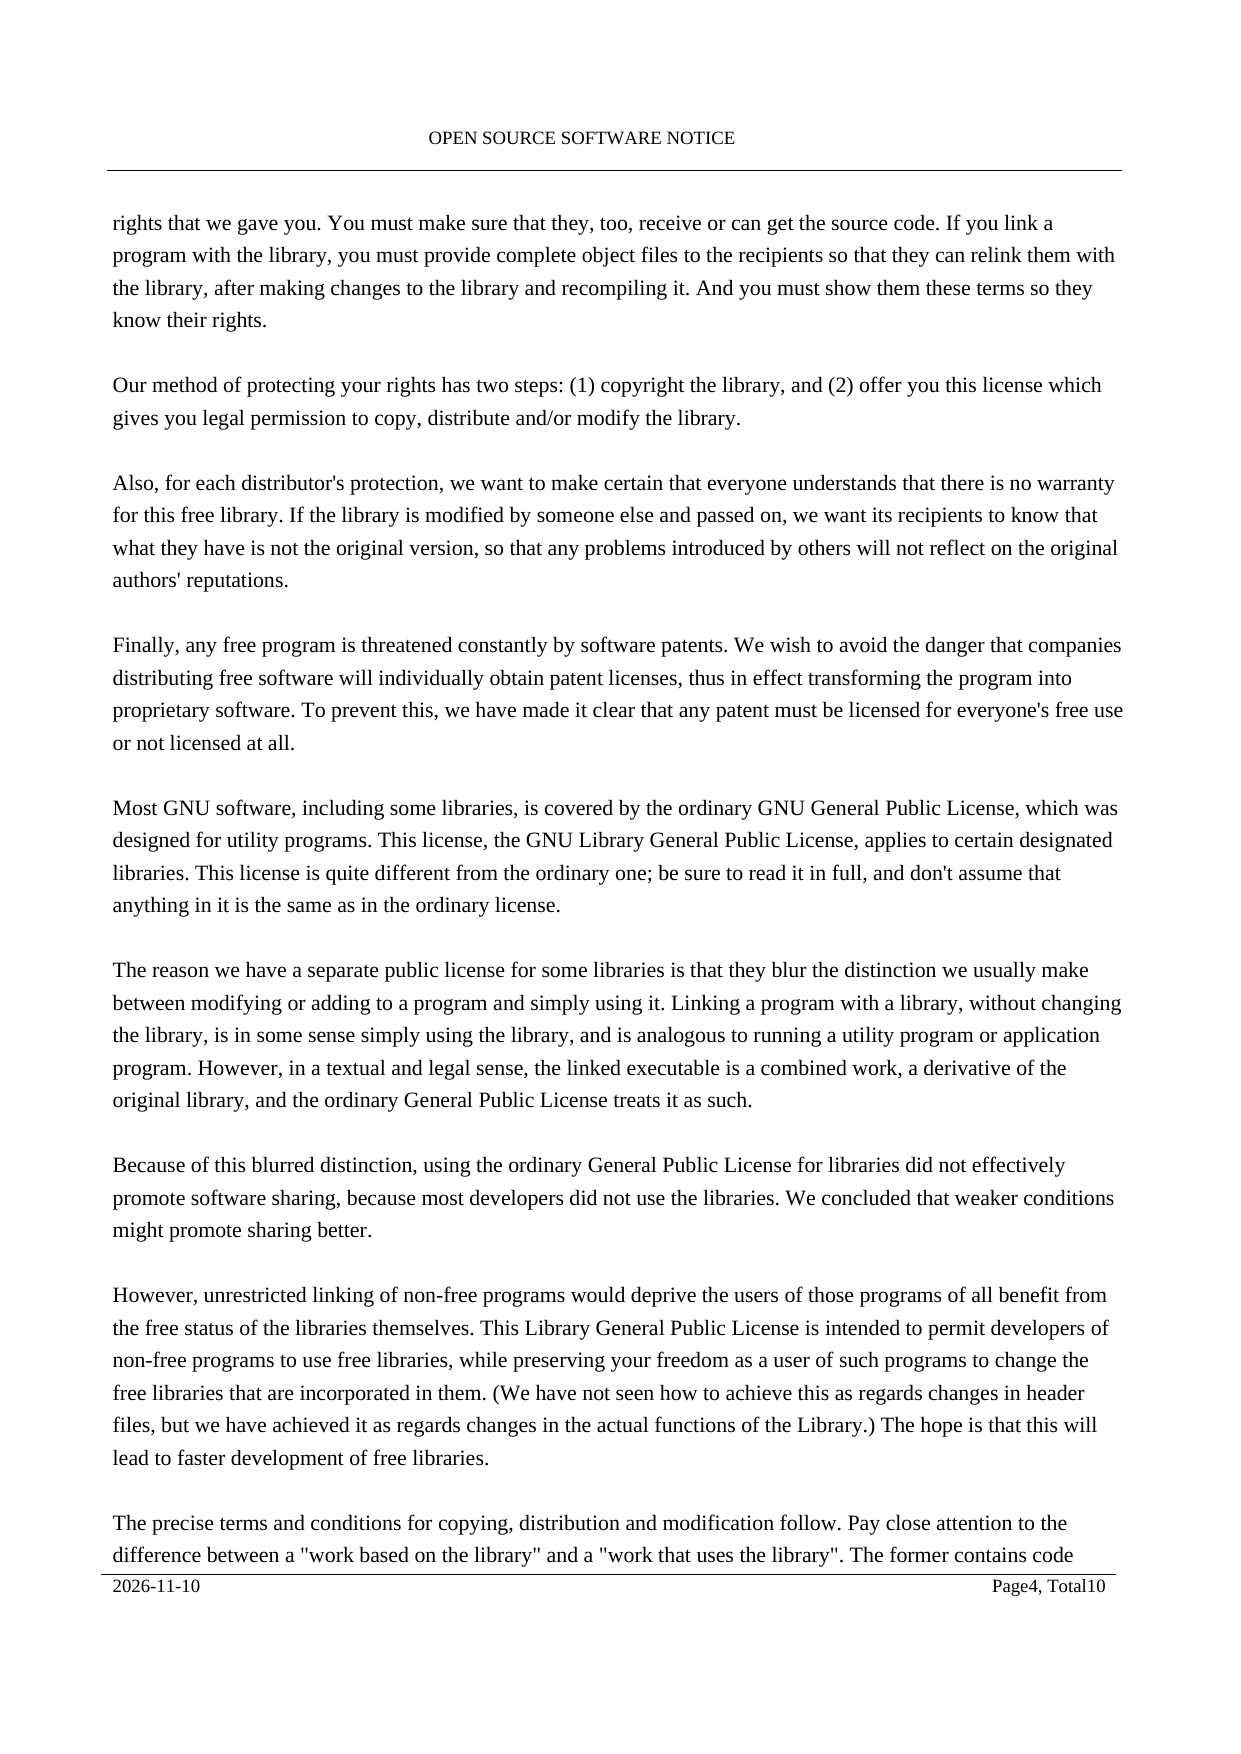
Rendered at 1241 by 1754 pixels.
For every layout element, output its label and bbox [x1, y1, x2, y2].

text [112, 206, 1128, 1571]
